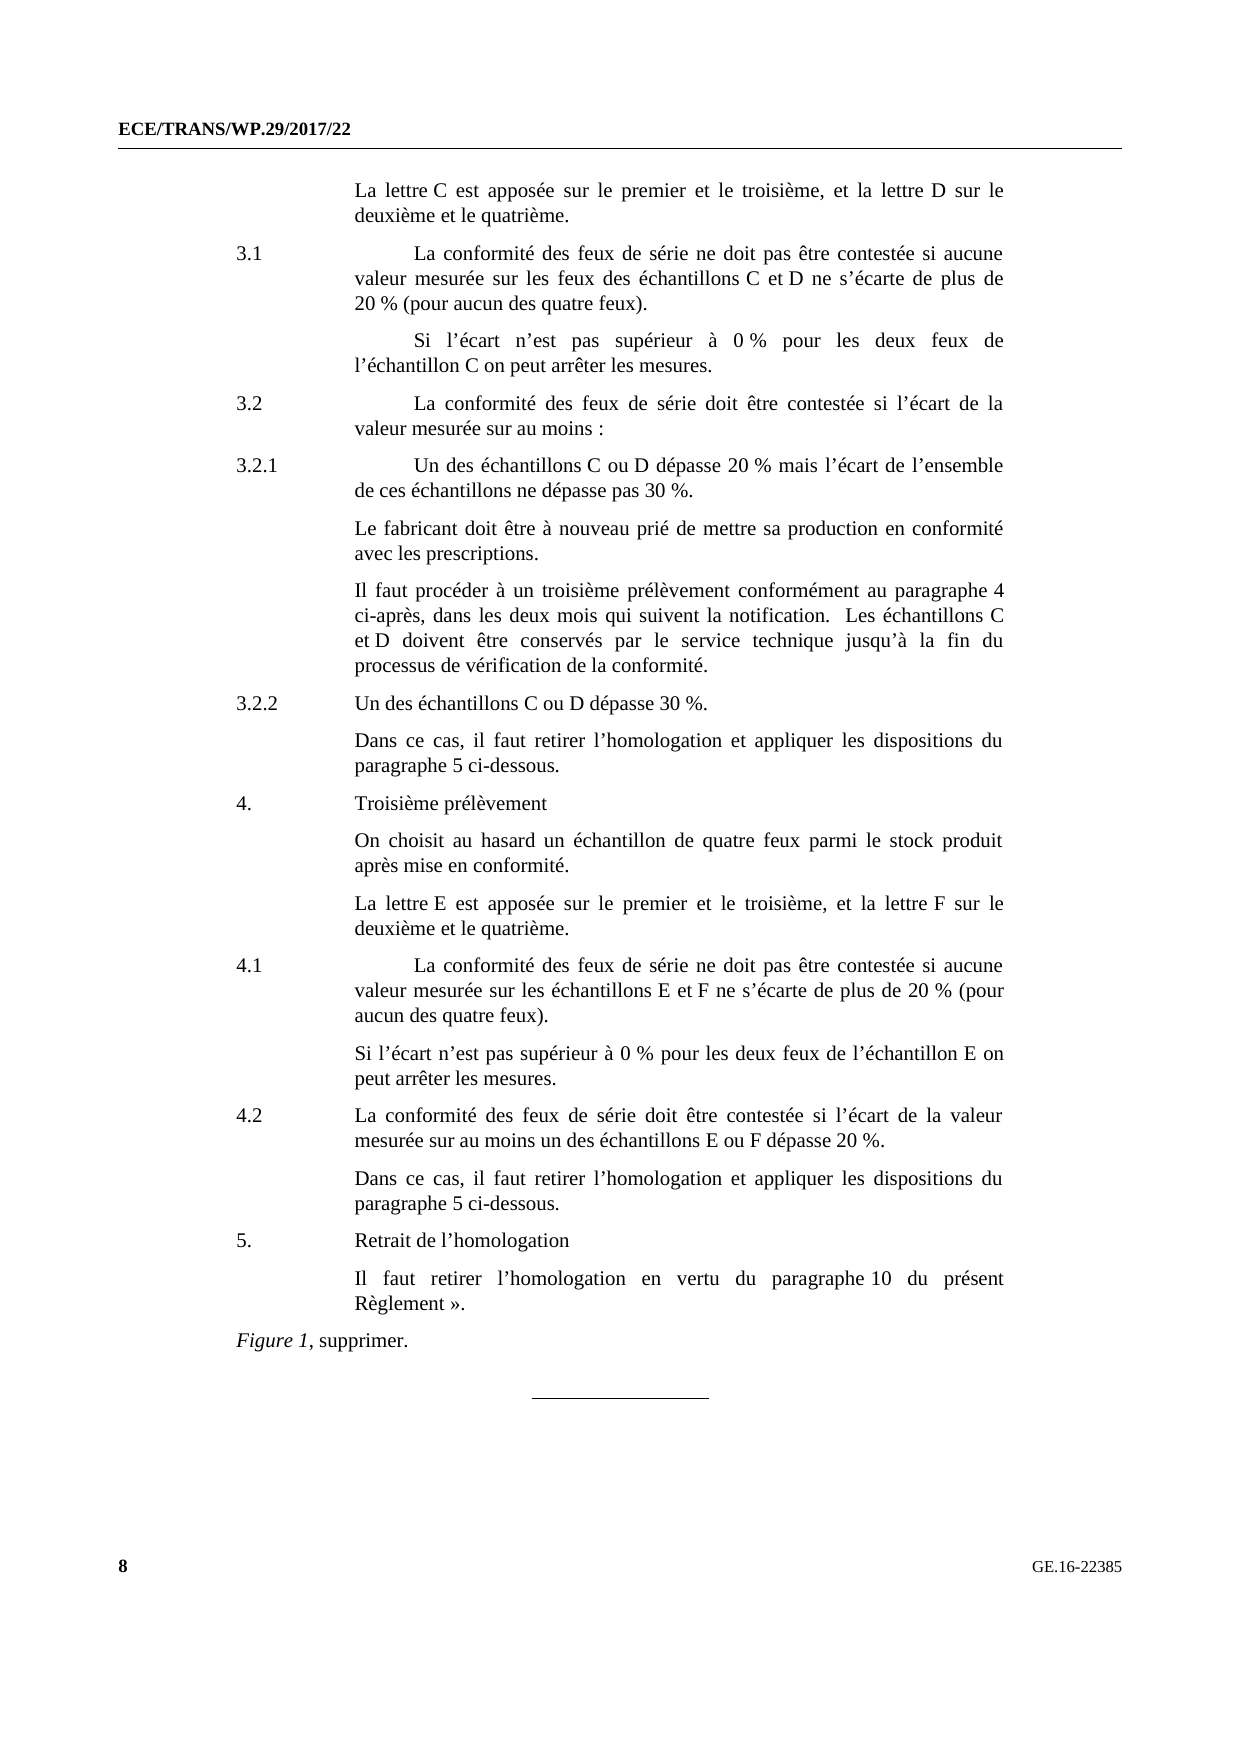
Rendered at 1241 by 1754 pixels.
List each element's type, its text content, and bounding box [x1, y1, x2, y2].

text La lettre E est apposée sur le premier et le troisième, et la lettre F sur le deuxième et le quatrième. [354, 890, 1004, 940]
text Si l’écart n’est pas supérieur à 0 % pour les deux feux de l’échantillon C on peut arrêter les mesures. [236, 327, 1004, 377]
text Il faut retirer l’homologation en vertu du paragraphe 10 du présent Règlement ». [354, 1265, 1004, 1315]
text 3.2.2 Un des échantillons C ou D dépasse 30 %. [236, 690, 1004, 715]
text 3.1 La conformité des feux de série ne doit pas être contestée si aucune valeur mesurée sur les feux des échantillons C et D ne s’écarte de plus de 20 % (pour aucun des quatre feux). [236, 240, 1004, 315]
text 5. Retrait de l’homologation [236, 1227, 1004, 1252]
text On choisit au hasard un échantillon de quatre feux parmi le stock produit après mise en conformité. [354, 827, 1004, 877]
text 4. Troisième prélèvement [236, 790, 1004, 815]
text Il faut procéder à un troisième prélèvement conformément au paragraphe 4 ci-après, dans les deux mois qui suivent la notification. Les échantillons C et D doivent être conservés par le service technique jusqu’à la fin du processus de vérification de la conformité. [354, 577, 1004, 677]
text 4.1 La conformité des feux de série ne doit pas être contestée si aucune valeur mesurée sur les échantillons E et F ne s’écarte de plus de 20 % (pour aucun des quatre feux). [236, 952, 1004, 1027]
text 4.2 La conformité des feux de série doit être contestée si l’écart de la valeur mesurée sur au moins un des échantillons E ou F dépasse 20 %. [236, 1102, 1004, 1152]
text Figure 1, supprimer. [236, 1327, 1004, 1352]
text Dans ce cas, il faut retirer l’homologation et appliquer les dispositions du paragraphe 5 ci-dessous. [354, 1165, 1004, 1215]
text 3.2 La conformité des feux de série doit être contestée si l’écart de la valeur mesurée sur au moins : [236, 390, 1004, 440]
text 3.2.1 Un des échantillons C ou D dépasse 20 % mais l’écart de l’ensemble de ces échantillons ne dépasse pas 30 %. [236, 452, 1004, 502]
text La lettre C est apposée sur le premier et le troisième, et la lettre D sur le deuxième et le quatrième. [236, 177, 1004, 227]
text Dans ce cas, il faut retirer l’homologation et appliquer les dispositions du paragraphe 5 ci-dessous. [354, 727, 1004, 777]
text Si l’écart n’est pas supérieur à 0 % pour les deux feux de l’échantillon E on peut arrêter les mesures. [354, 1040, 1004, 1090]
text Le fabricant doit être à nouveau prié de mettre sa production en conformité avec les prescriptions. [354, 515, 1004, 565]
